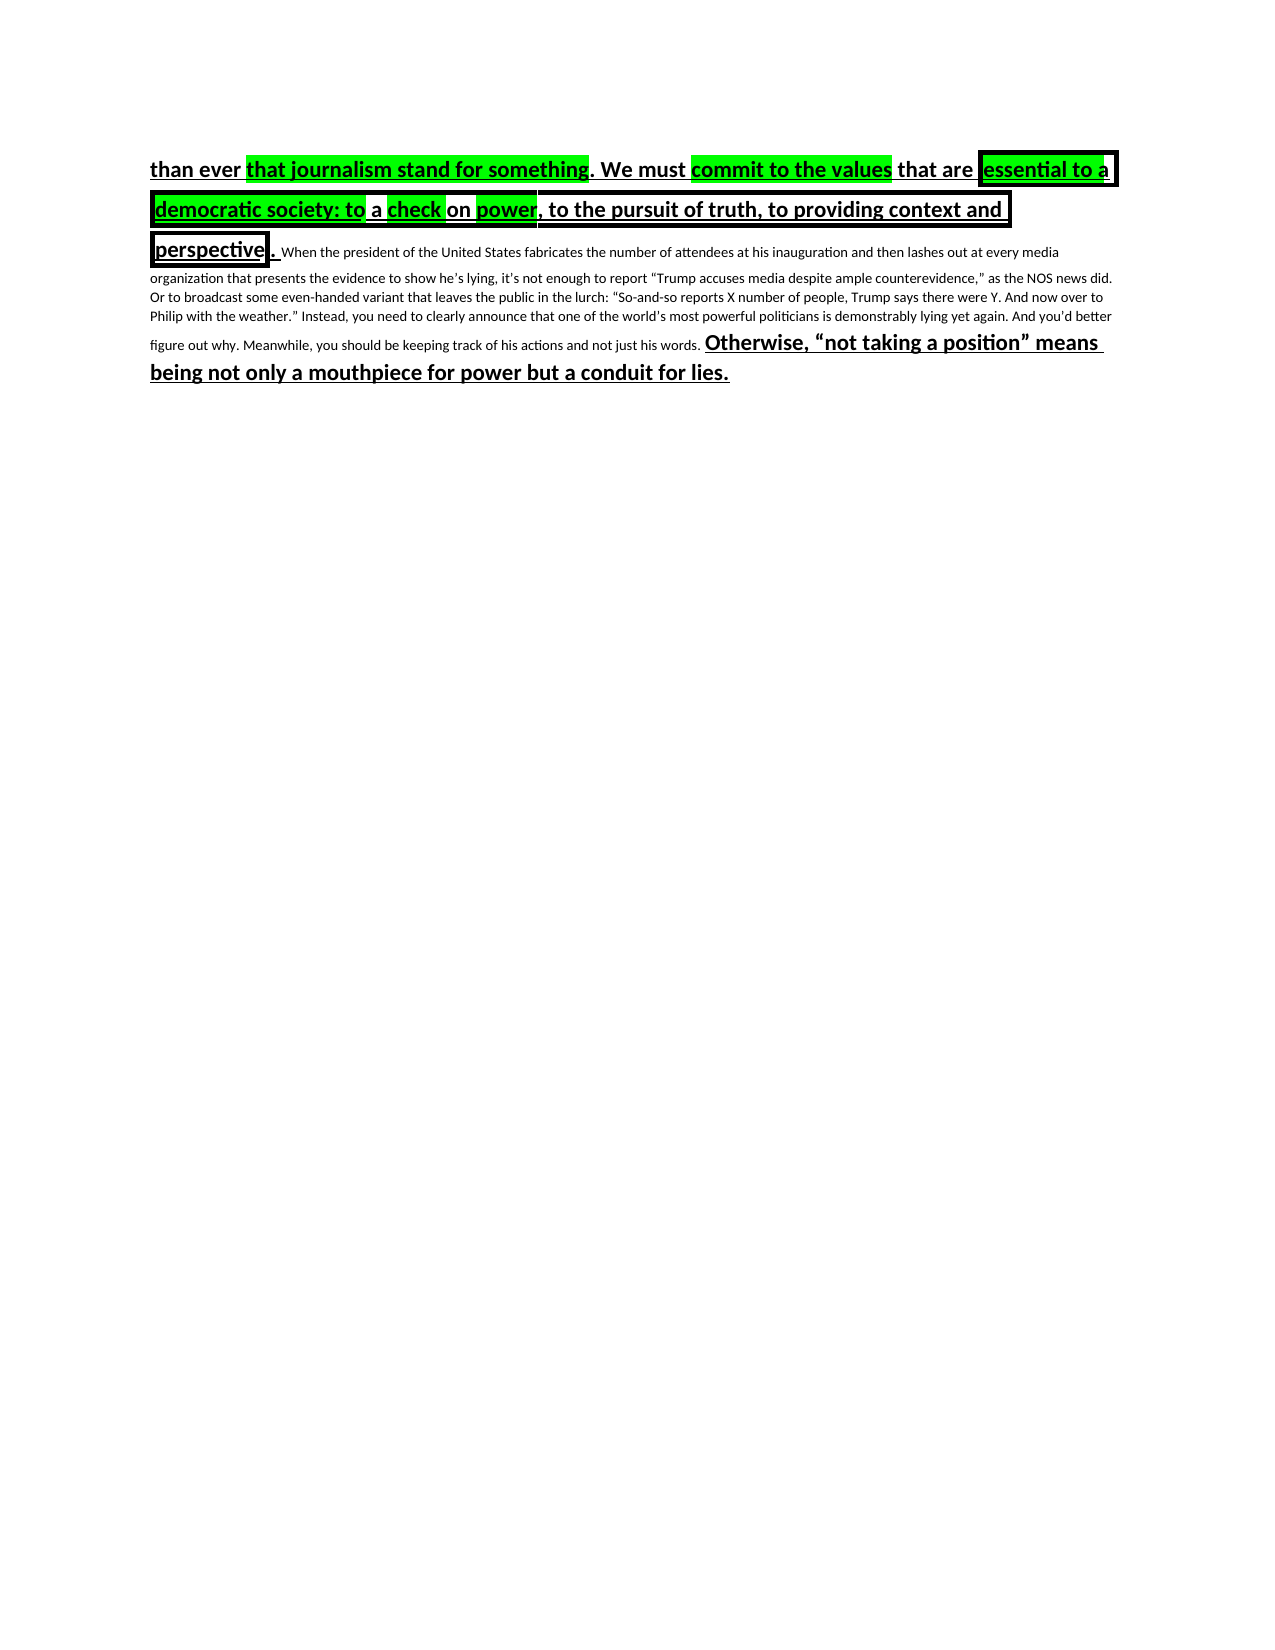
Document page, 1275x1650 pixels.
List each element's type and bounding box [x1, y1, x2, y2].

text [150, 150, 1125, 386]
